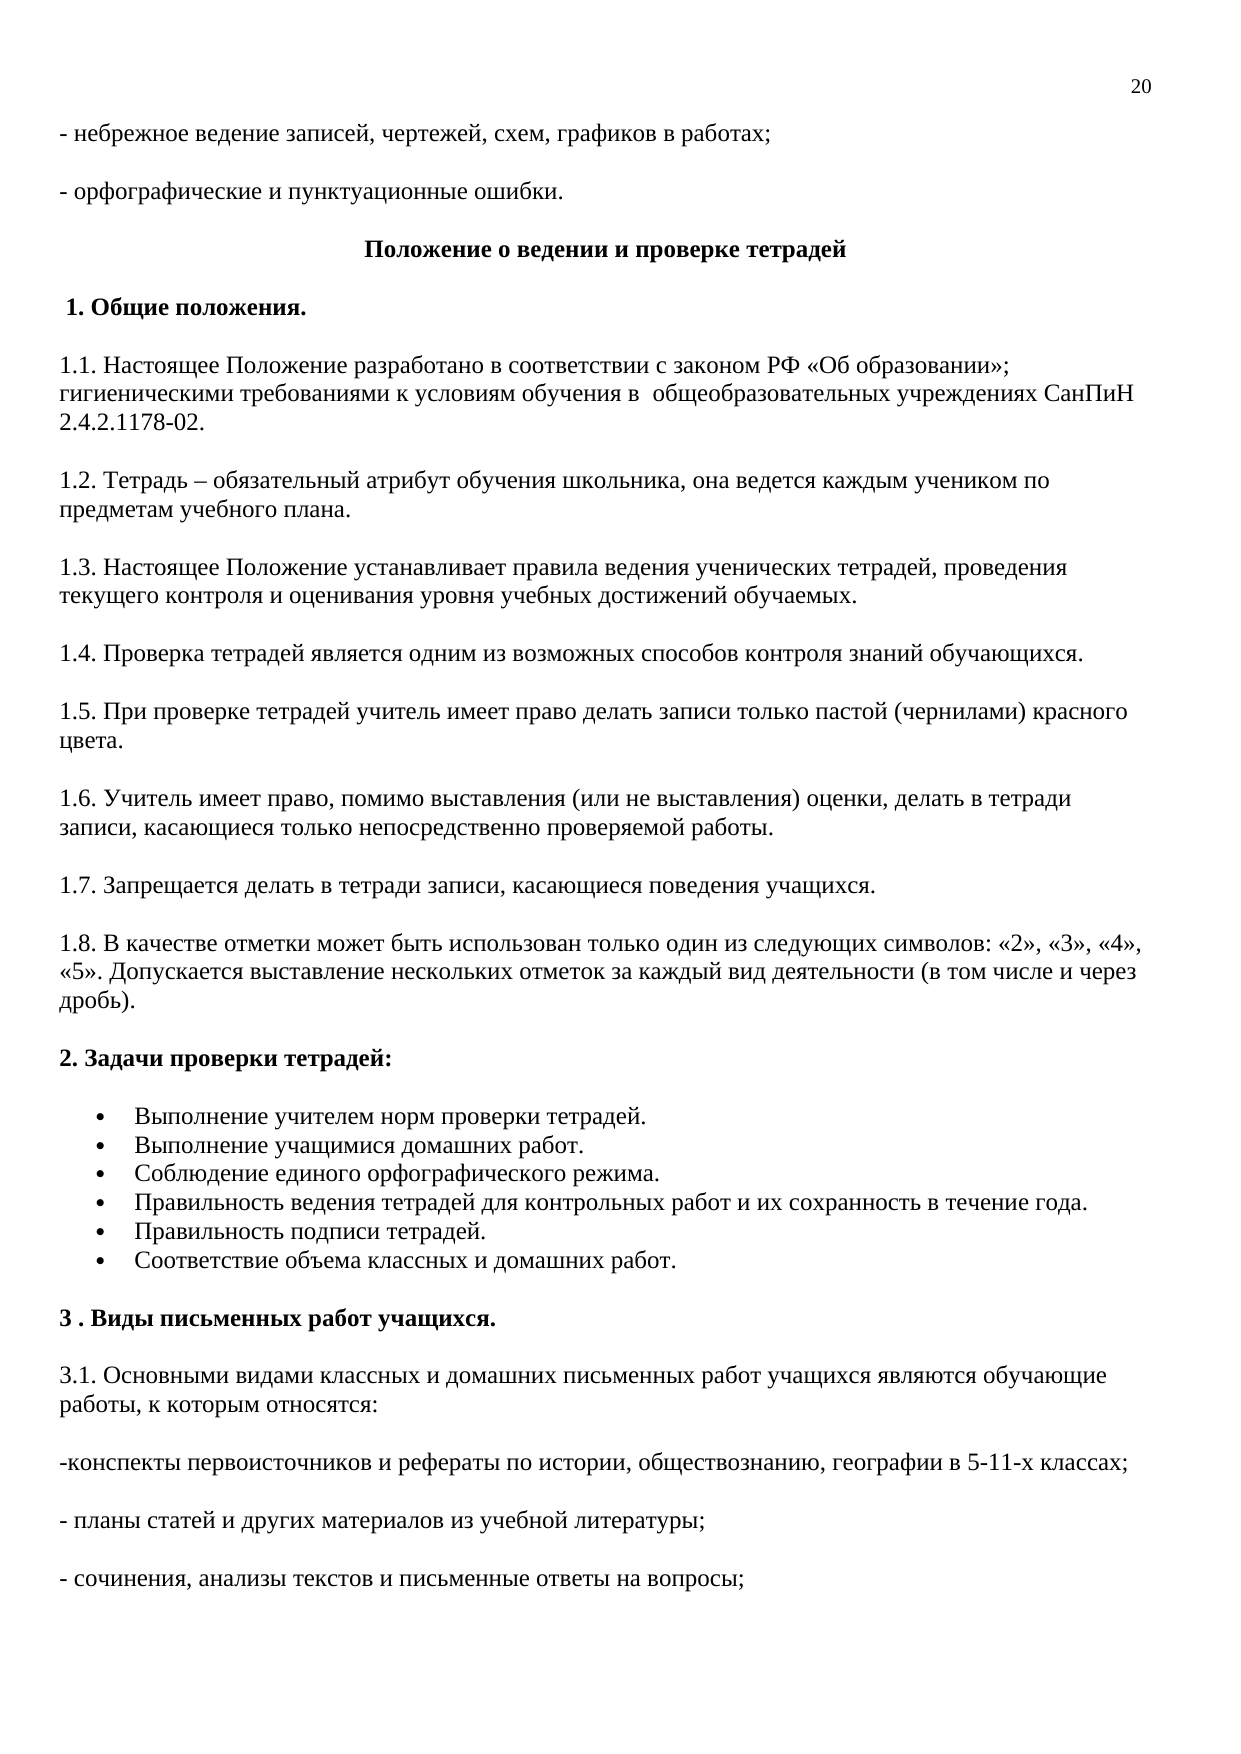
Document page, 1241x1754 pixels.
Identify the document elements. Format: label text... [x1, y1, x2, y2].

text 3 . Виды письменных работ учащихся. [59, 1303, 1152, 1331]
list Выполнение учителем норм проверки тетрадей. [97, 1101, 1152, 1130]
text - орфографические и пунктуационные ошибки. [59, 176, 1152, 205]
text 3.1. Основными видами классных и домашних письменных работ учащихся являются обучающие работы, к которым относятся: [59, 1361, 1152, 1418]
list Соответствие объема классных и домашних работ. [97, 1245, 1152, 1273]
text - планы статей и других материалов из учебной литературы; [59, 1505, 1152, 1534]
text 1.3. Настоящее Положение устанавливает правила ведения ученических тетрадей, проведения текущего контроля и оценивания уровня учебных достижений обучаемых. [59, 552, 1152, 609]
text 1.4. Проверка тетрадей является одним из возможных способов контроля знаний обучающихся. [59, 638, 1152, 667]
text 1.2. Тетрадь – обязательный атрибут обучения школьника, она ведется каждым учеником по предметам учебного плана. [59, 465, 1152, 523]
text 1. Общие положения. [59, 292, 1152, 321]
text 1.5. При проверке тетрадей учитель имеет право делать записи только пастой (чернилами) красного цвета. [59, 696, 1152, 754]
text 1.7. Запрещается делать в тетради записи, касающиеся поведения учащихся. [59, 870, 1152, 898]
text - небрежное ведение записей, чертежей, схем, графиков в работах; [59, 118, 1152, 147]
list Правильность подписи тетрадей. [97, 1216, 1152, 1245]
text 1.6. Учитель имеет право, помимо выставления (или не выставления) оценки, делать в тетради записи, касающиеся только непосредственно проверяемой работы. [59, 783, 1152, 841]
text -конспекты первоисточников и рефераты по истории, обществознанию, географии в 5-11-х классах; [59, 1447, 1152, 1476]
text Положение о ведении и проверке тетрадей [59, 234, 1152, 263]
list Выполнение учащимися домашних работ. [97, 1130, 1152, 1158]
text 1.8. В качестве отметки может быть использован только один из следующих символов: «2», «3», «4», «5». Допускается выставление нескольких отметок за каждый вид деятельности (в том числе и через дробь). [59, 928, 1152, 1014]
list Соблюдение единого орфографического режима. [97, 1158, 1152, 1187]
text - сочинения, анализы текстов и письменные ответы на вопросы; [59, 1563, 1152, 1592]
text 2. Задачи проверки тетрадей: [59, 1043, 1152, 1072]
text 1.1. Настоящее Положение разработано в соответствии с законом РФ «Об образовании»; гигиеническими требованиями к условиям обучения в общеобразовательных учреждениях СанПиН 2.4.2.1178-02. [59, 350, 1152, 436]
list Правильность ведения тетрадей для контрольных работ и их сохранность в течение года. [97, 1187, 1152, 1216]
